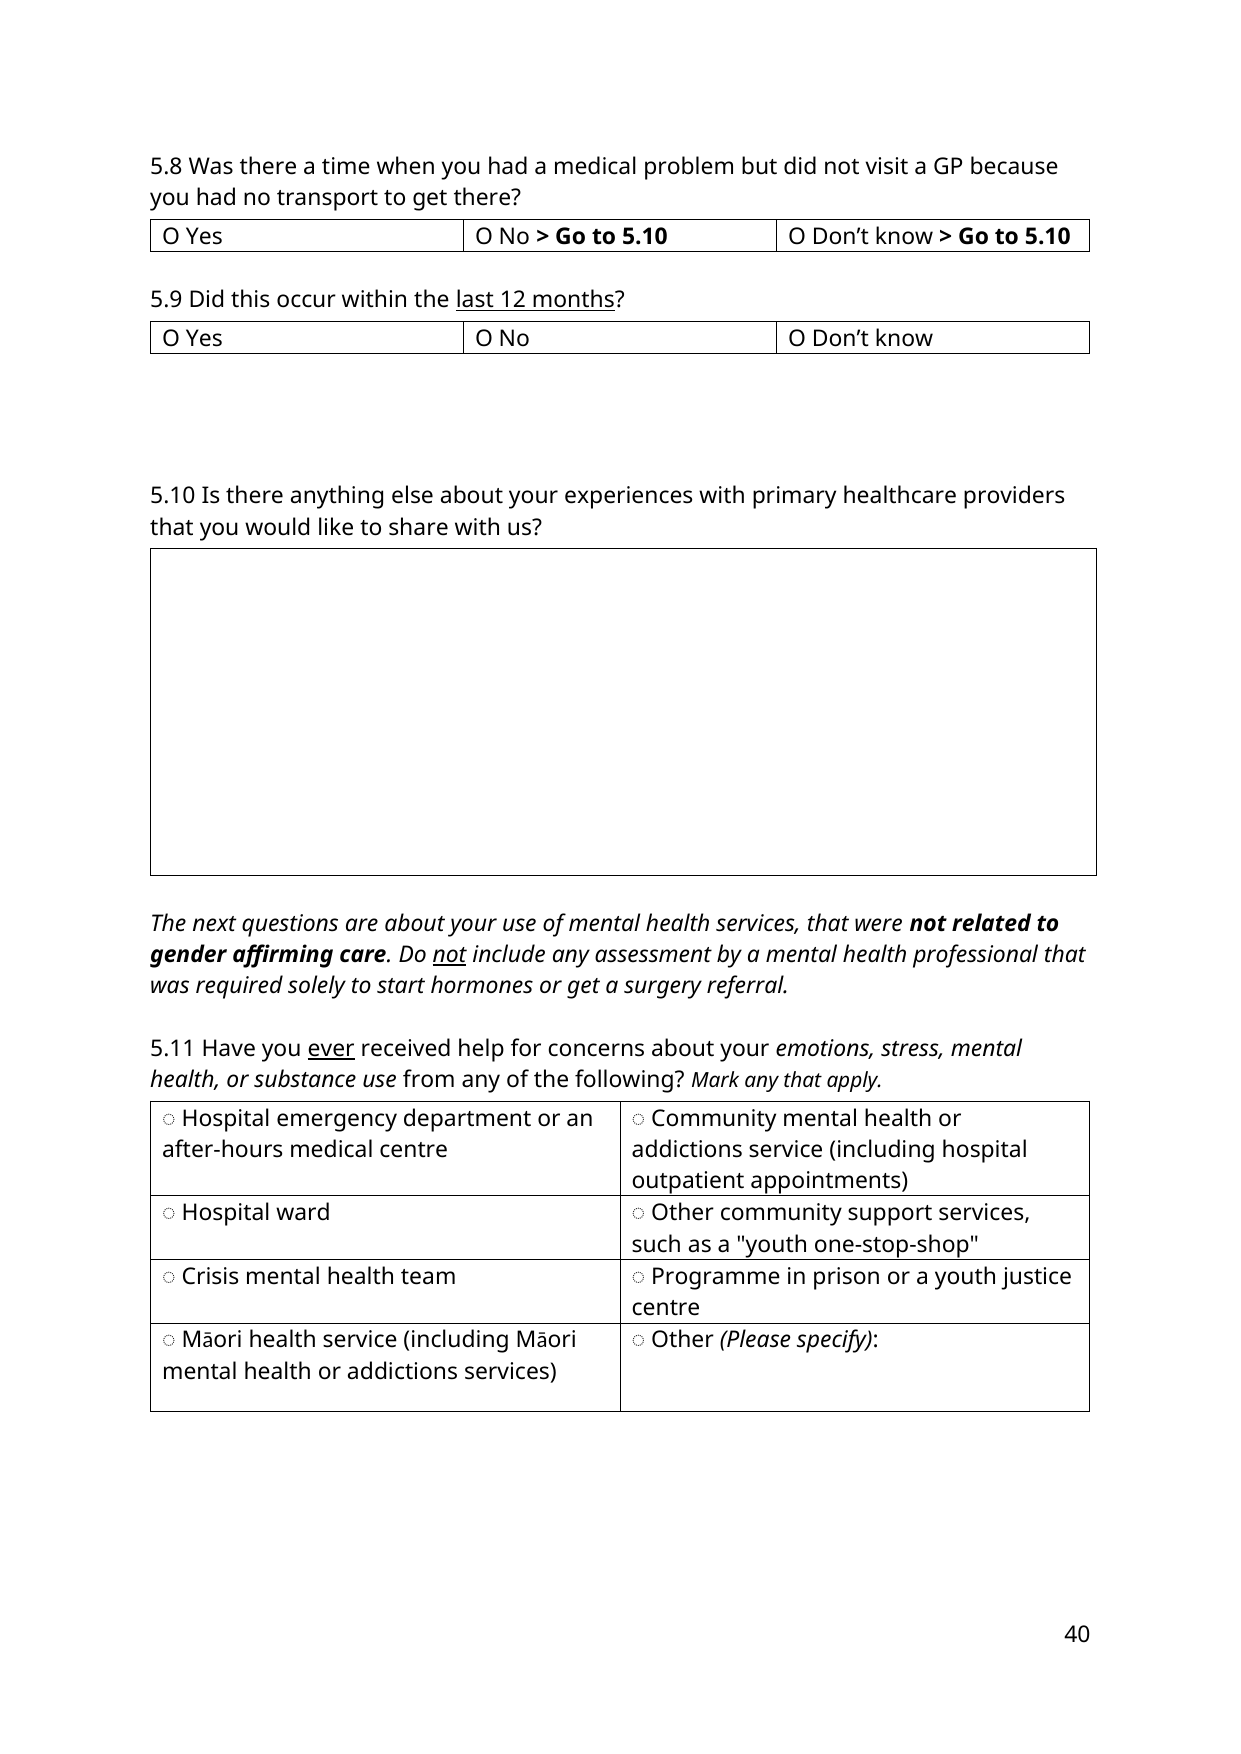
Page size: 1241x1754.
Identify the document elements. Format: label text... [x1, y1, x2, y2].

table_cell 󠅣 Hospital ward [151, 1196, 620, 1259]
text The next questions are about your use of mental health services, that were not related to gender affirming care. Do not include any assessment by a mental health professional that was required solely to start hormones or get a surgery referral. [150, 907, 1090, 1001]
table_header O Don’t know [777, 322, 1089, 353]
table_header 󠅣 Hospital emergency department or an after-hours medical centre [151, 1102, 620, 1195]
table_header 󠅣 Community mental health or addictions service (including hospital outpatient appointments) [621, 1102, 1089, 1195]
table_cell 󠅣 Crisis mental health team [151, 1260, 620, 1322]
text 5.8 Was there a time when you had a medical problem but did not visit a GP because you had no transport to get there? [150, 150, 1090, 212]
table_header O Don’t know > Go to 5.10 [777, 220, 1089, 251]
table_header O Yes [151, 220, 463, 251]
text 5.9 Did this occur within the last 12 months? [150, 283, 1090, 314]
text 5.11 Have you ever received help for concerns about your emotions, stress, mental health, or substance use from any of the following? Mark any that apply. [150, 1032, 1090, 1094]
text 5.10 Is there anything else about your experiences with primary healthcare providers that you would like to share with us? [150, 479, 1090, 542]
table_header [151, 549, 1096, 874]
table_cell 󠅣 Other (Please specify): [621, 1324, 1089, 1411]
table_cell 󠅣 Other community support services, such as a "youth one-stop-shop" [621, 1196, 1089, 1259]
table_cell 󠅣 Programme in prison or a youth justice centre [621, 1260, 1089, 1322]
table_header O Yes [151, 322, 463, 353]
table_header O No > Go to 5.10 [464, 220, 776, 251]
table_cell 󠅣 Māori health service (including Māori mental health or addictions services) [151, 1324, 620, 1411]
table_header O No [464, 322, 776, 353]
